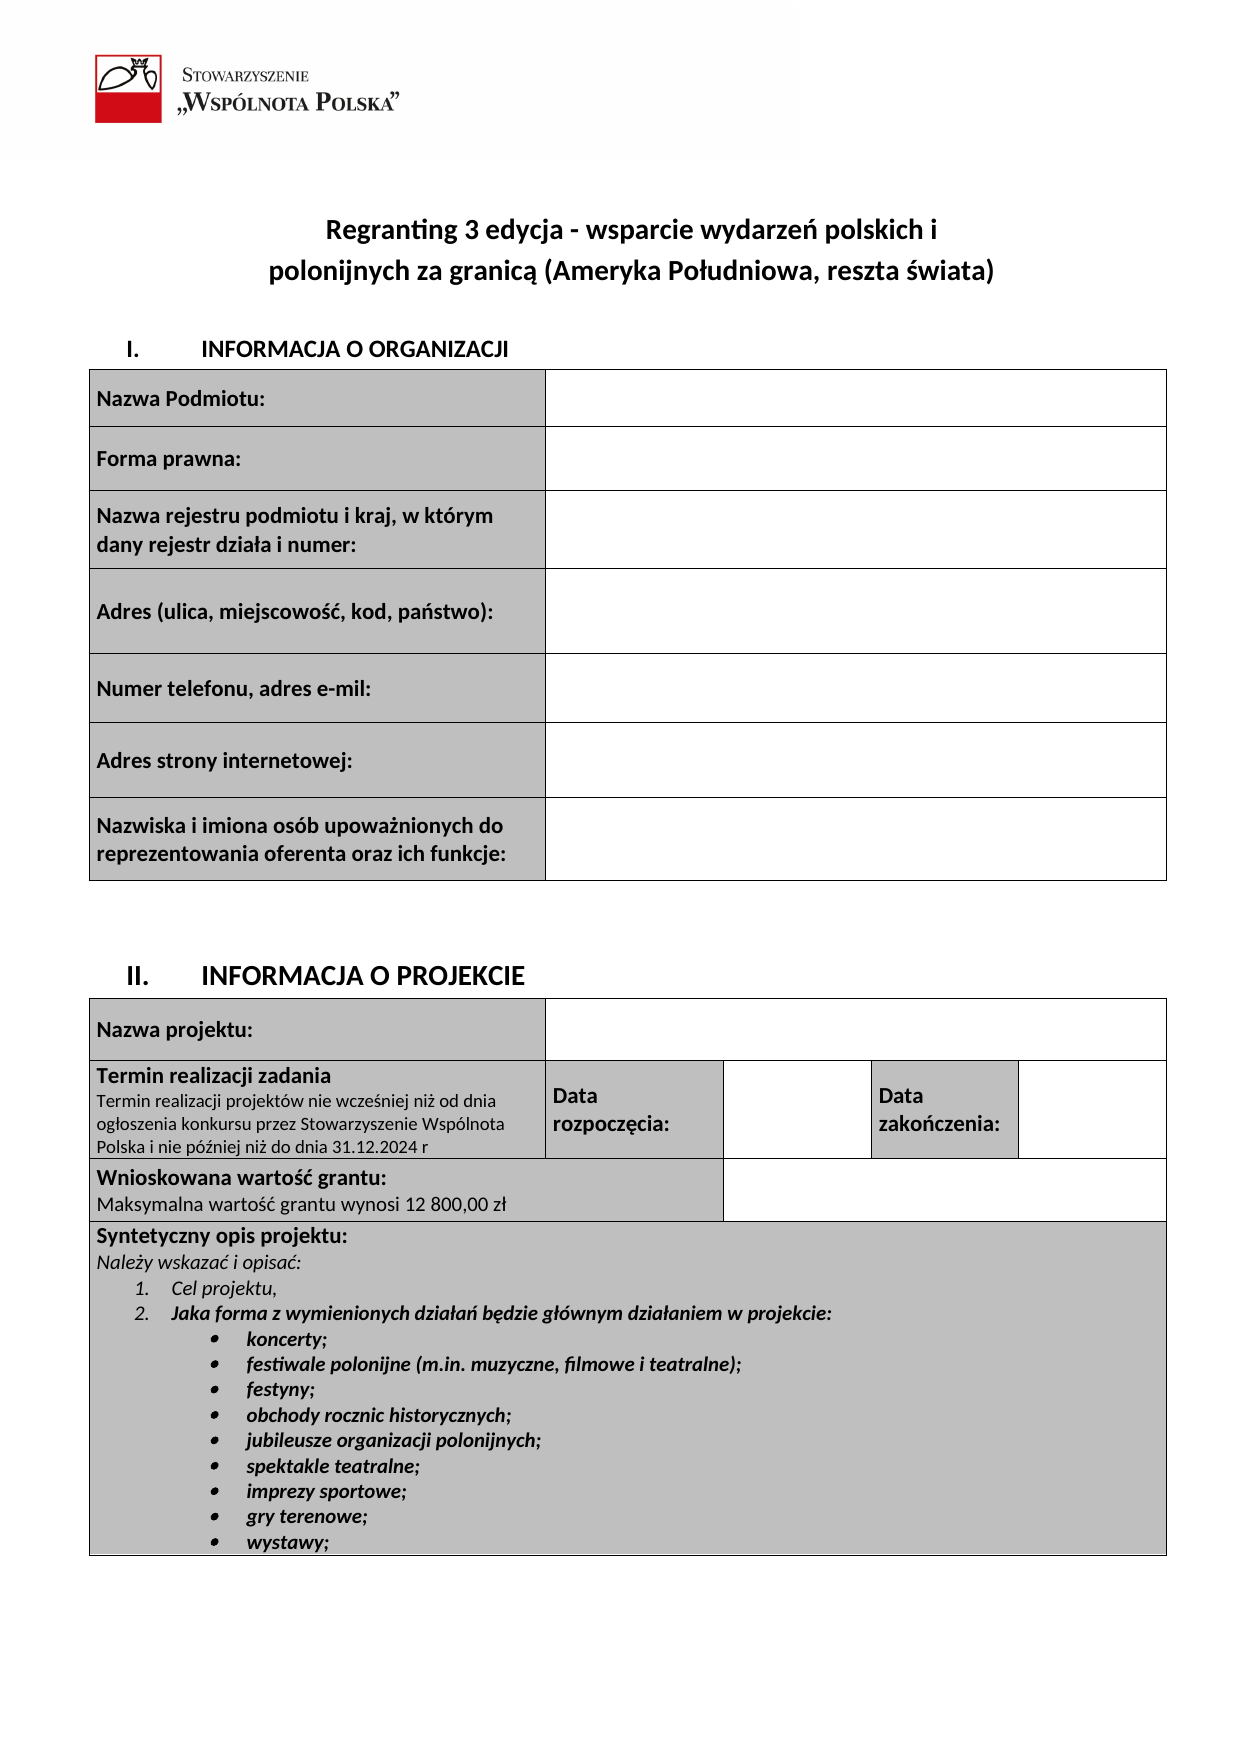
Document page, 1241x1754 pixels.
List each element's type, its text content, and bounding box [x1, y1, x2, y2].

table_cell [546, 569, 1166, 653]
picture [0, 1, 799, 162]
table_header Nazwa projektu: [90, 999, 545, 1060]
table_cell [546, 654, 1166, 722]
table_cell Numer telefonu, adres e-mil: [90, 654, 545, 722]
text polonijnych za granicą (Ameryka Południowa, reszta świata) [126, 252, 1137, 287]
table_cell Adres (ulica, miejscowość, kod, państwo): [90, 569, 545, 653]
table_cell [546, 491, 1166, 568]
table_cell Nazwiska i imiona osób upoważnionych do reprezentowania oferenta oraz ich funkcje: [90, 798, 545, 880]
table_cell Adres strony internetowej: [90, 723, 545, 797]
list INFORMACJA O PROJEKCIE [126, 957, 1137, 992]
table_cell [546, 723, 1166, 797]
table_cell Data zakończenia: [872, 1061, 1018, 1158]
table_header [546, 999, 1166, 1060]
text Regranting 3 edycja - wsparcie wydarzeń polskich i [126, 211, 1137, 246]
table_cell Wnioskowana wartość grantu: Maksymalna wartość grantu wynosi 12 800,00 zł [90, 1159, 723, 1221]
table_cell Data rozpoczęcia: [546, 1061, 723, 1158]
table_header [546, 370, 1166, 426]
table_cell Nazwa rejestru podmiotu i kraj, w którym dany rejestr działa i numer: [90, 491, 545, 568]
list INFORMACJA O ORGANIZACJI [126, 333, 1137, 364]
table_cell Forma prawna: [90, 427, 545, 490]
table_cell [724, 1061, 871, 1158]
table_cell [546, 798, 1166, 880]
table_header Nazwa Podmiotu: [90, 370, 545, 426]
table_cell [546, 427, 1166, 490]
table_cell [724, 1159, 1166, 1221]
table_cell [1019, 1061, 1166, 1158]
table_cell Termin realizacji zadania Termin realizacji projektów nie wcześniej niż od dnia ogłoszenia konkursu przez Stowarzyszenie Wspólnota Polska i nie później niż do dnia 31.12.2024 r [90, 1061, 545, 1158]
